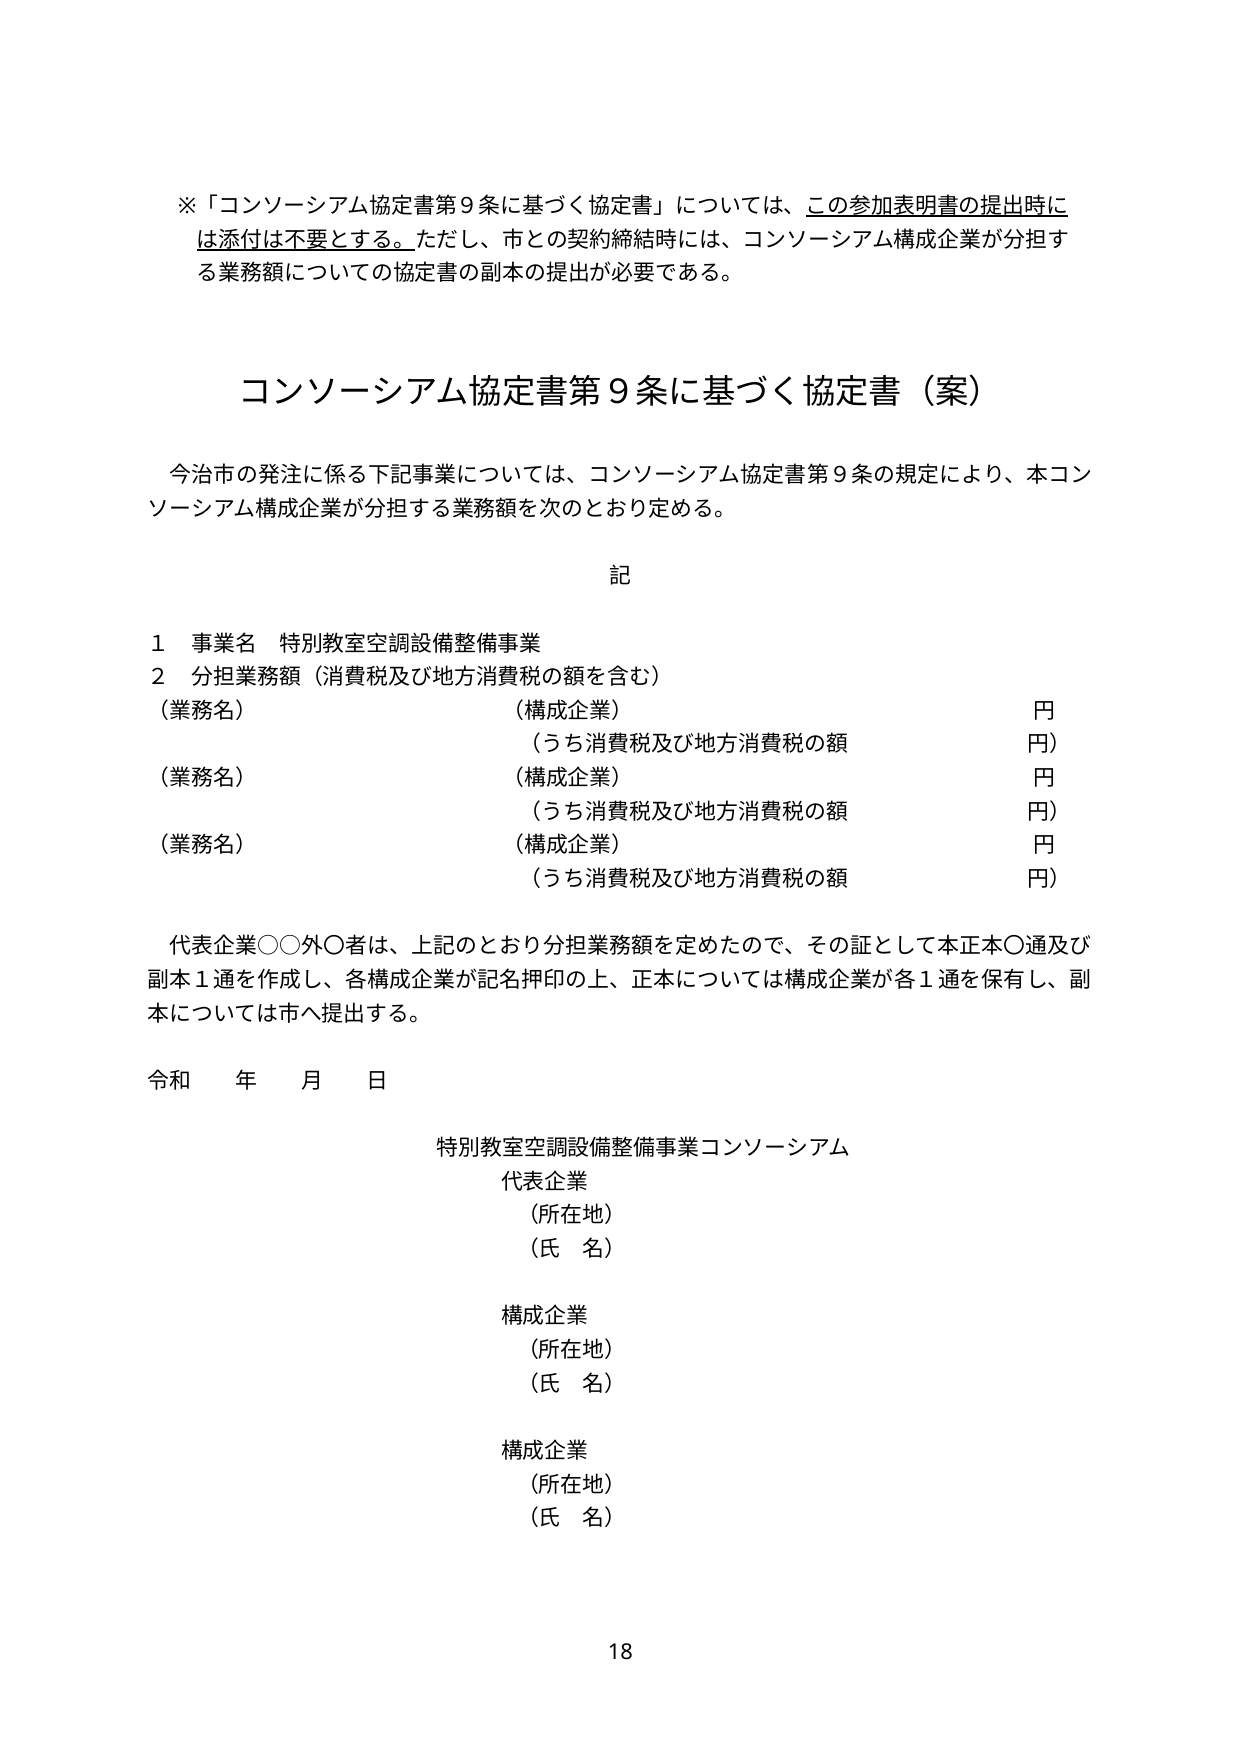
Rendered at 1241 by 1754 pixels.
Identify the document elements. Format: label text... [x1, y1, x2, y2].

text 今治市の発注に係る下記事業については、コンソーシアム協定書第９条の規定により、本コンソーシアム構成企業が分担する業務額を次のとおり定める。 [148, 456, 1092, 524]
text （業務名） （構成企業） 円 [148, 826, 1092, 860]
text 令和 年 月 日 [148, 1062, 1092, 1096]
text １ 事業名 特別教室空調設備整備事業 [148, 624, 1092, 658]
text ２ 分担業務額（消費税及び地方消費税の額を含む） [148, 658, 1092, 692]
text （所在地） [517, 1331, 1092, 1365]
text （うち消費税及び地方消費税の額 円） [148, 793, 1092, 826]
text 構成企業 [501, 1432, 1092, 1466]
text （氏 名） [517, 1230, 1092, 1264]
text 特別教室空調設備整備事業コンソーシアム [436, 1129, 1092, 1163]
text （うち消費税及び地方消費税の額 円） [148, 726, 1092, 759]
text （氏 名） [517, 1499, 1092, 1533]
text （業務名） （構成企業） 円 [148, 692, 1092, 726]
text （所在地） [517, 1197, 1092, 1230]
text 記 [148, 557, 1092, 591]
text 代表企業 [501, 1163, 1092, 1197]
text 代表企業○○外〇者は、上記のとおり分担業務額を定めたので、その証として本正本〇通及び副本１通を作成し、各構成企業が記名押印の上、正本については構成企業が各１通を保有し、副本については市へ提出する。 [148, 927, 1092, 1028]
text （うち消費税及び地方消費税の額 円） [148, 860, 1092, 894]
text （氏 名） [517, 1365, 1092, 1398]
text （所在地） [517, 1466, 1092, 1499]
table_header ※「コンソーシアム協定書第９条に基づく協定書」については、この参加表明書の提出時には添付は不要とする。ただし、市との契約締結時には、コンソーシアム構成企業が分担する業務額についての協定書の副本の提出が必要である。 [167, 187, 1092, 288]
text （業務名） （構成企業） 円 [148, 759, 1092, 793]
text 構成企業 [501, 1297, 1092, 1331]
text コンソーシアム協定書第９条に基づく協定書（案） [148, 355, 1092, 423]
